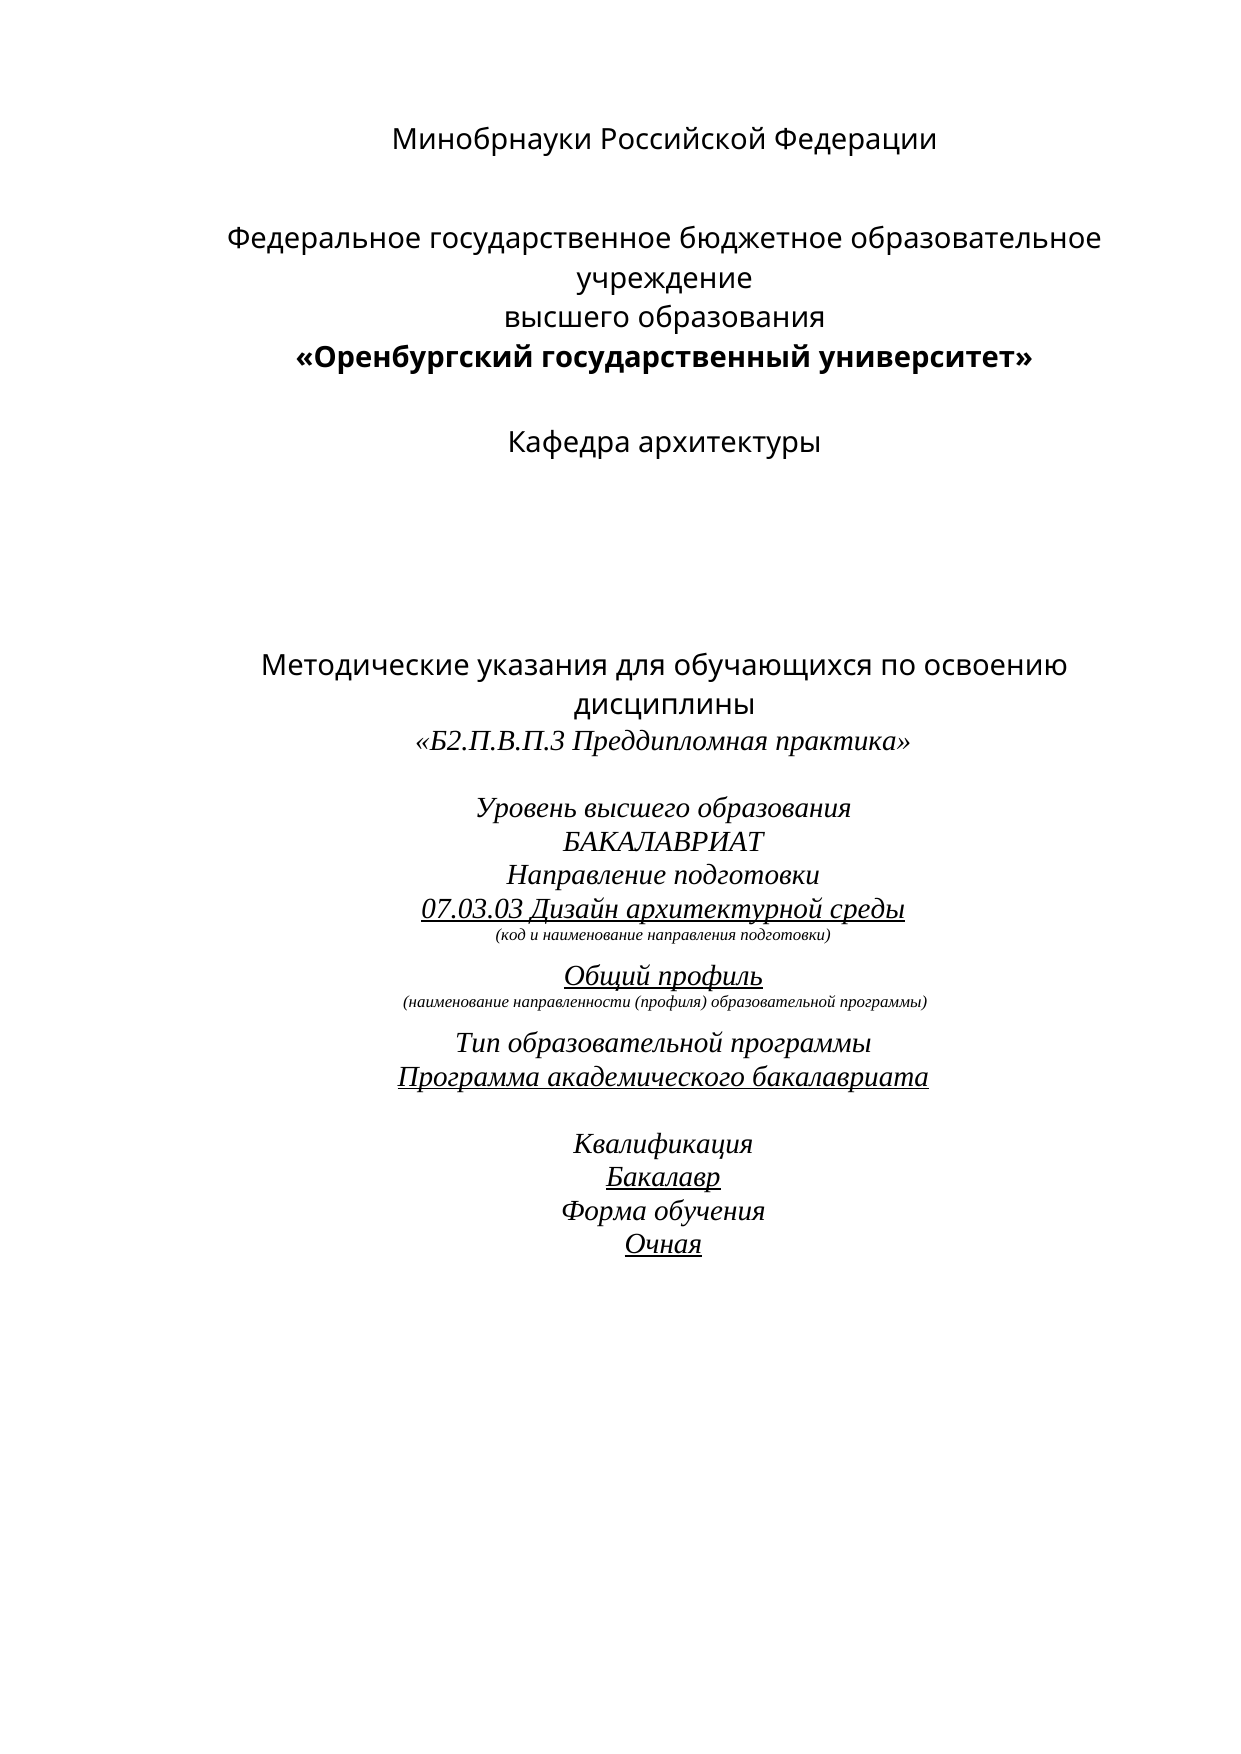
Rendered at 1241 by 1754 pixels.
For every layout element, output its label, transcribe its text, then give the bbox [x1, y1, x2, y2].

text Кафедра архитектуры [177, 421, 1152, 461]
text Методические указания для обучающихся по освоению дисциплины [177, 644, 1152, 723]
text Федеральное государственное бюджетное образовательное учреждение [177, 217, 1152, 297]
text Бакалавр [177, 1159, 1152, 1193]
text «Б2.П.В.П.3 Преддипломная практика» [177, 723, 1152, 757]
text (наименование направленности (профиля) образовательной программы) [177, 992, 1152, 1025]
text высшего образования [177, 297, 1152, 336]
text Форма обучения [177, 1193, 1152, 1226]
text «Оренбургский государственный университет» [177, 336, 1152, 376]
text Квалификация [177, 1126, 1152, 1159]
text БАКАЛАВРИАТ [177, 824, 1152, 857]
text Минобрнауки Российской Федерации [177, 118, 1152, 158]
text Очная [177, 1226, 1152, 1260]
text (код и наименование направления подготовки) [177, 924, 1152, 958]
text Программа академического бакалавриата [177, 1059, 1152, 1092]
text Уровень высшего образования [177, 790, 1152, 824]
text 07.03.03 Дизайн архитектурной среды [177, 891, 1152, 924]
text Направление подготовки [177, 857, 1152, 891]
text Тип образовательной программы [177, 1025, 1152, 1059]
text Общий профиль [177, 958, 1152, 992]
